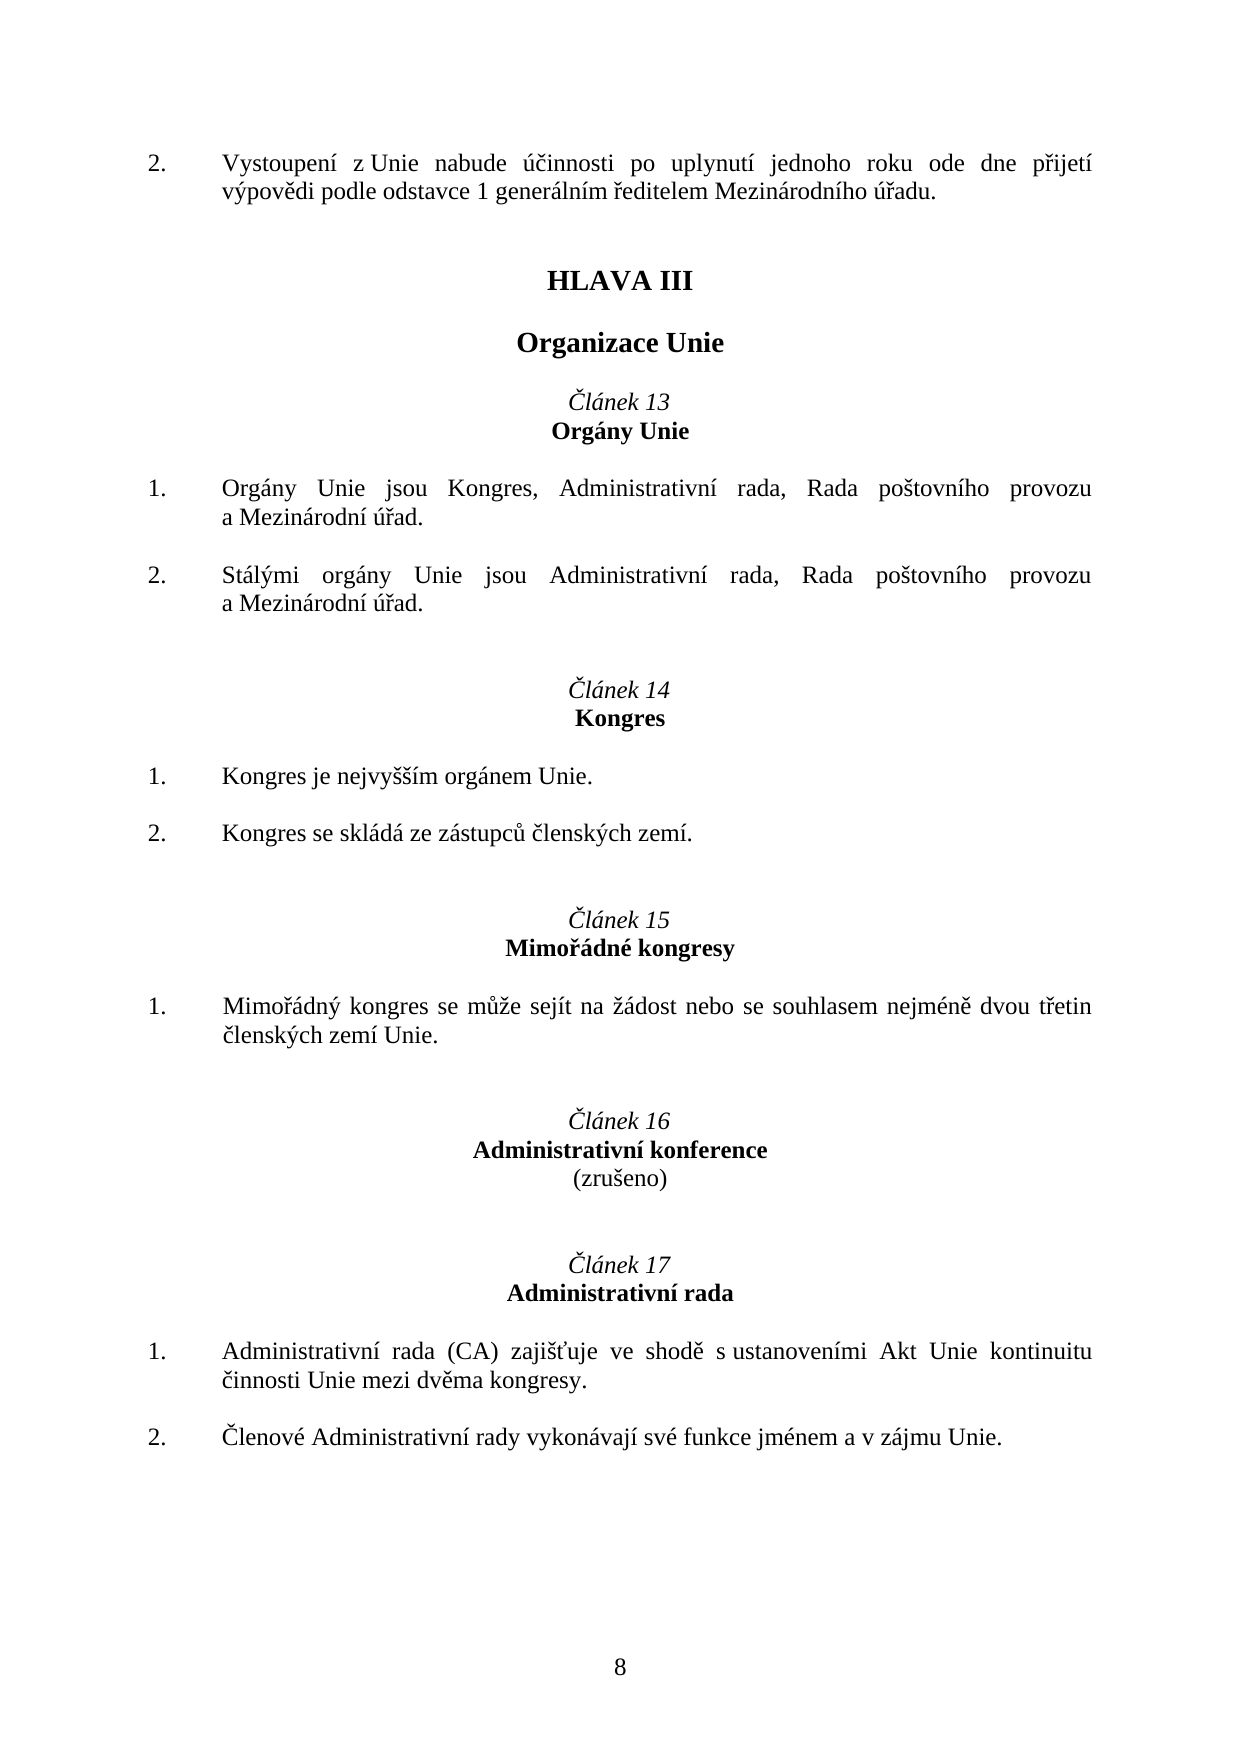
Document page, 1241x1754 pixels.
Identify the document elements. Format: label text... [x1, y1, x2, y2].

text Článek 15 [148, 905, 1092, 933]
list Orgány Unie jsou Kongres, Administrativní rada, Rada poštovního provozu a Mezinárodní úřad. [148, 473, 1092, 531]
text Článek 14 [148, 675, 1092, 703]
text Orgány Unie [148, 416, 1092, 445]
text Administrativní rada [148, 1278, 1092, 1307]
text Článek 13 [148, 387, 1092, 416]
list Mimořádný kongres se může sejít na žádost nebo se souhlasem nejméně dvou třetin členských zemí Unie. [148, 991, 1092, 1048]
list Kongres je nejvyšším orgánem Unie. [148, 761, 1092, 790]
text Článek 17 [148, 1250, 1092, 1278]
text Článek 16 [148, 1106, 1092, 1135]
list Kongres se skládá ze zástupců členských zemí. [148, 818, 1092, 847]
text Administrativní konference [148, 1135, 1092, 1163]
text HLAVA III [148, 263, 1092, 296]
text Organizace Unie [148, 325, 1092, 358]
list Vystoupení z Unie nabude účinnosti po uplynutí jednoho roku ode dne přijetí výpovědi podle odstavce 1 generálním ředitelem Mezinárodního úřadu. [148, 148, 1092, 205]
list Administrativní rada (CA) zajišťuje ve shodě s ustanoveními Akt Unie kontinuitu činnosti Unie mezi dvěma kongresy. [148, 1336, 1092, 1393]
text Kongres [148, 703, 1092, 732]
list Stálými orgány Unie jsou Administrativní rada, Rada poštovního provozu a Mezinárodní úřad. [148, 560, 1092, 617]
text Mimořádné kongresy [148, 933, 1092, 962]
list Členové Administrativní rady vykonávají své funkce jménem a v zájmu Unie. [148, 1422, 1092, 1451]
text (zrušeno) [148, 1163, 1092, 1192]
